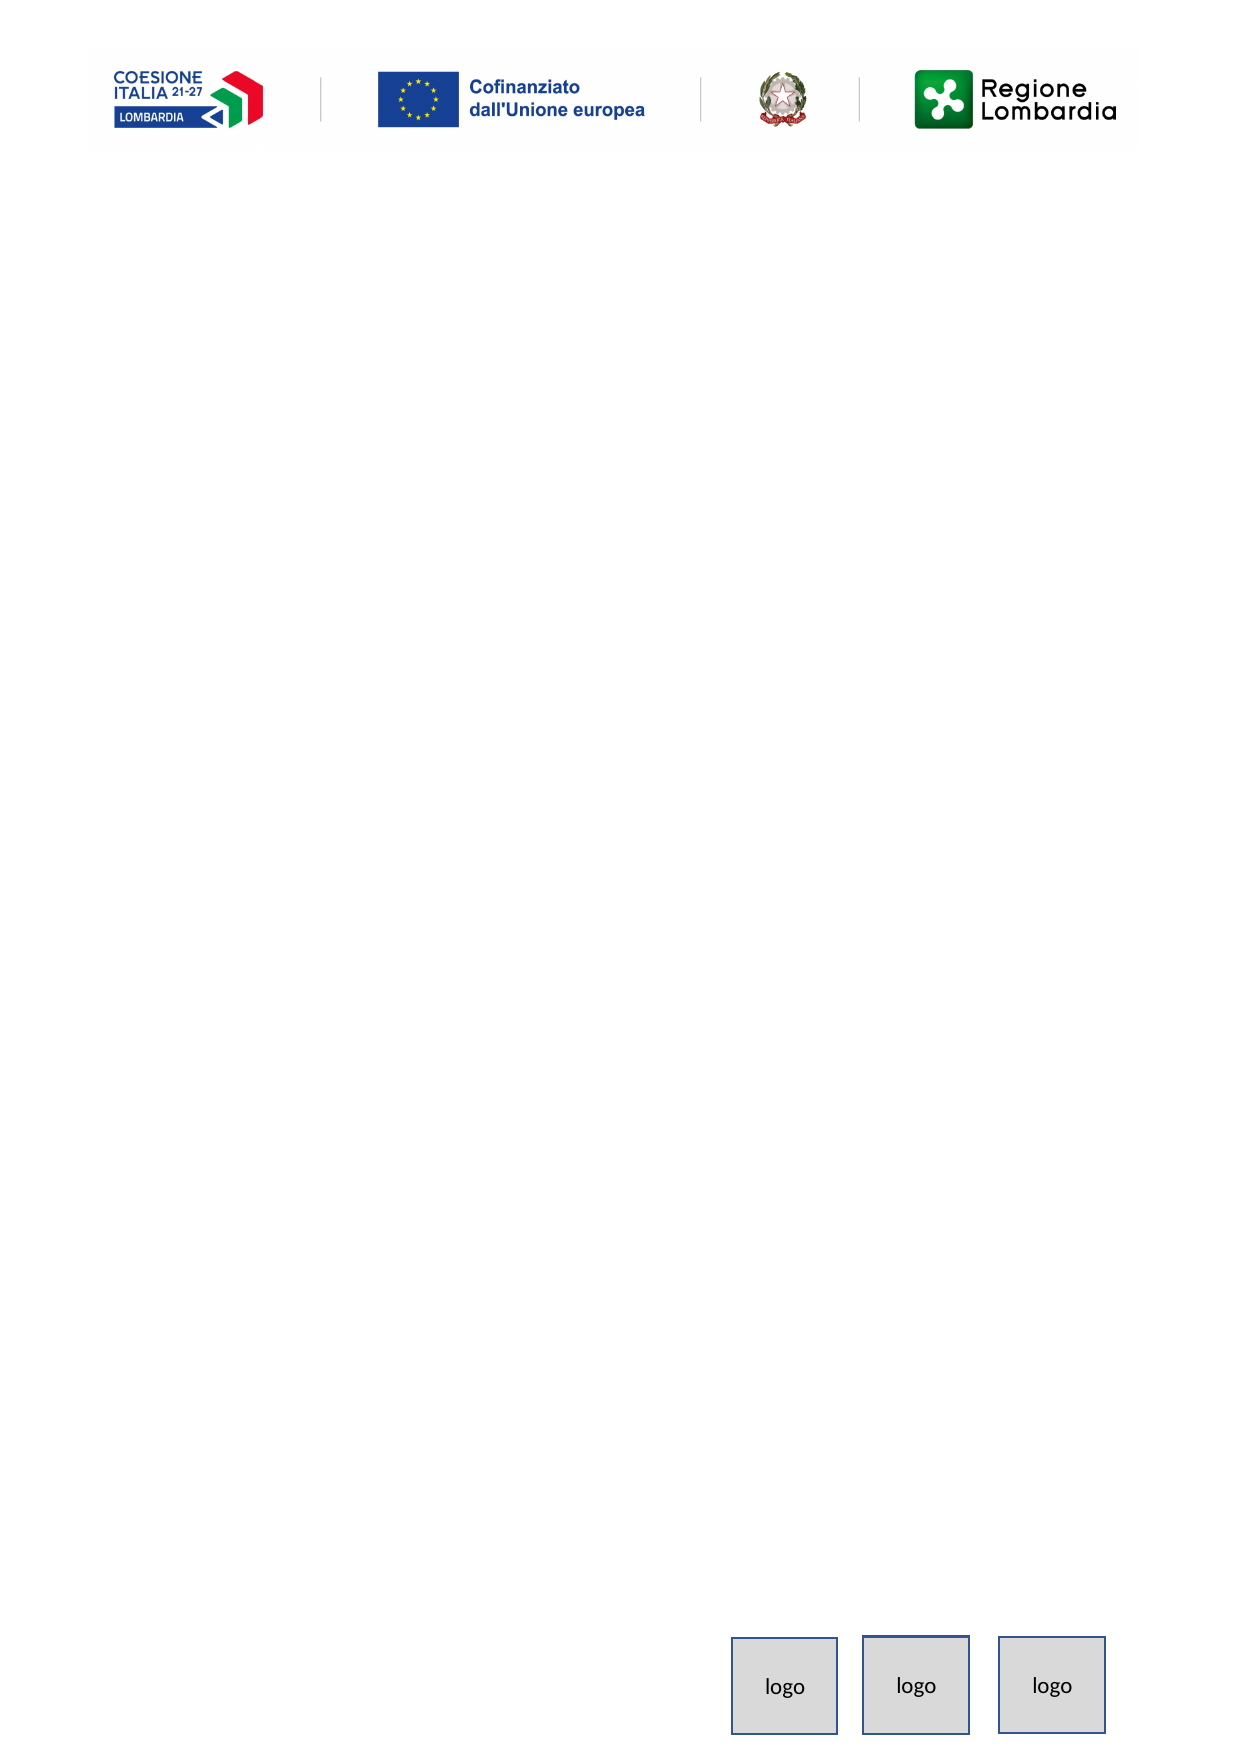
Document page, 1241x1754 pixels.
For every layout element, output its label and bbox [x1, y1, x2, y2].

picture [86, 43, 1139, 150]
